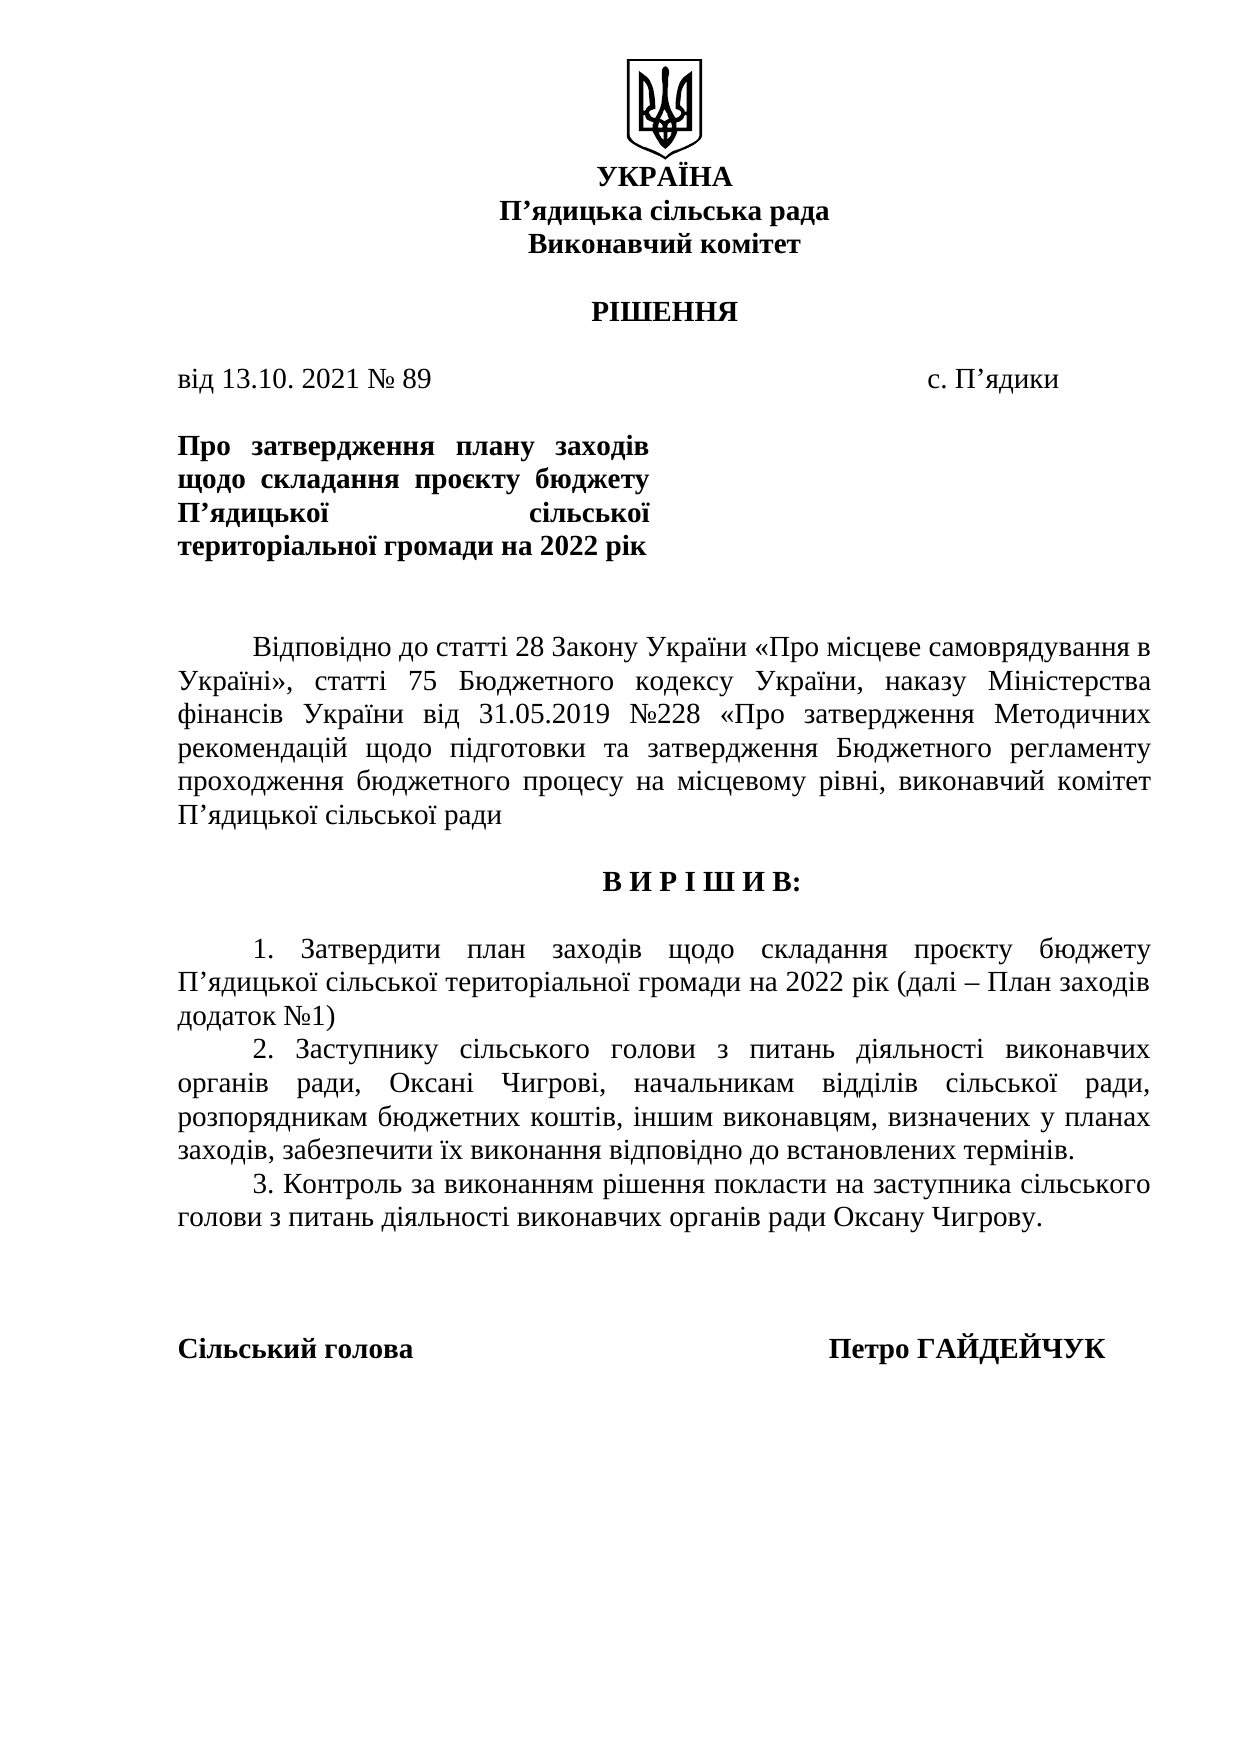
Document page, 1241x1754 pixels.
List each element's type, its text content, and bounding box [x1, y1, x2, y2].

text 2. Заступнику сільського голови з питань діяльності виконавчих органів ради, Оксані Чигрові, начальникам відділів сільської ради, розпорядникам бюджетних коштів, іншим виконавцям, визначених у планах заходів, забезпечити їх виконання відповідно до встановлених термінів. [177, 1032, 1152, 1166]
text Сільський голова Петро ГАЙДЕЙЧУК [177, 1331, 1152, 1365]
text від 13.10. 2021 № 89 с. П’ядики [177, 361, 1152, 394]
title В И Р І Ш И В: [177, 864, 1152, 897]
text Виконавчий комітет [177, 227, 1152, 260]
text Відповідно до статті 28 Закону України «Про місцеве самоврядування в Україні», статті 75 Бюджетного кодексу України, наказу Міністерства фінансів України від 31.05.2019 №228 «Про затвердження Методичних рекомендацій щодо підготовки та затвердження Бюджетного регламенту проходження бюджетного процесу на місцевому рівні, виконавчий комітет П’ядицької сільської ради [177, 629, 1152, 830]
text УКРАЇНА [177, 159, 1152, 193]
text РІШЕННЯ [177, 294, 1152, 327]
text Про затвердження плану заходів щодо складання проєкту бюджету П’ядицької сільської територіальної громади на 2022 рік [177, 428, 650, 562]
text 3. Контроль за виконанням рішення покласти на заступника сільського голови з питань діяльності виконавчих органів ради Оксану Чигрову. [177, 1166, 1152, 1233]
text 1. Затвердити план заходів щодо складання проєкту бюджету П’ядицької сільської територіальної громади на 2022 рік (далі – План заходів додаток №1) [177, 931, 1152, 1032]
text П’ядицька сільська рада [177, 193, 1152, 227]
